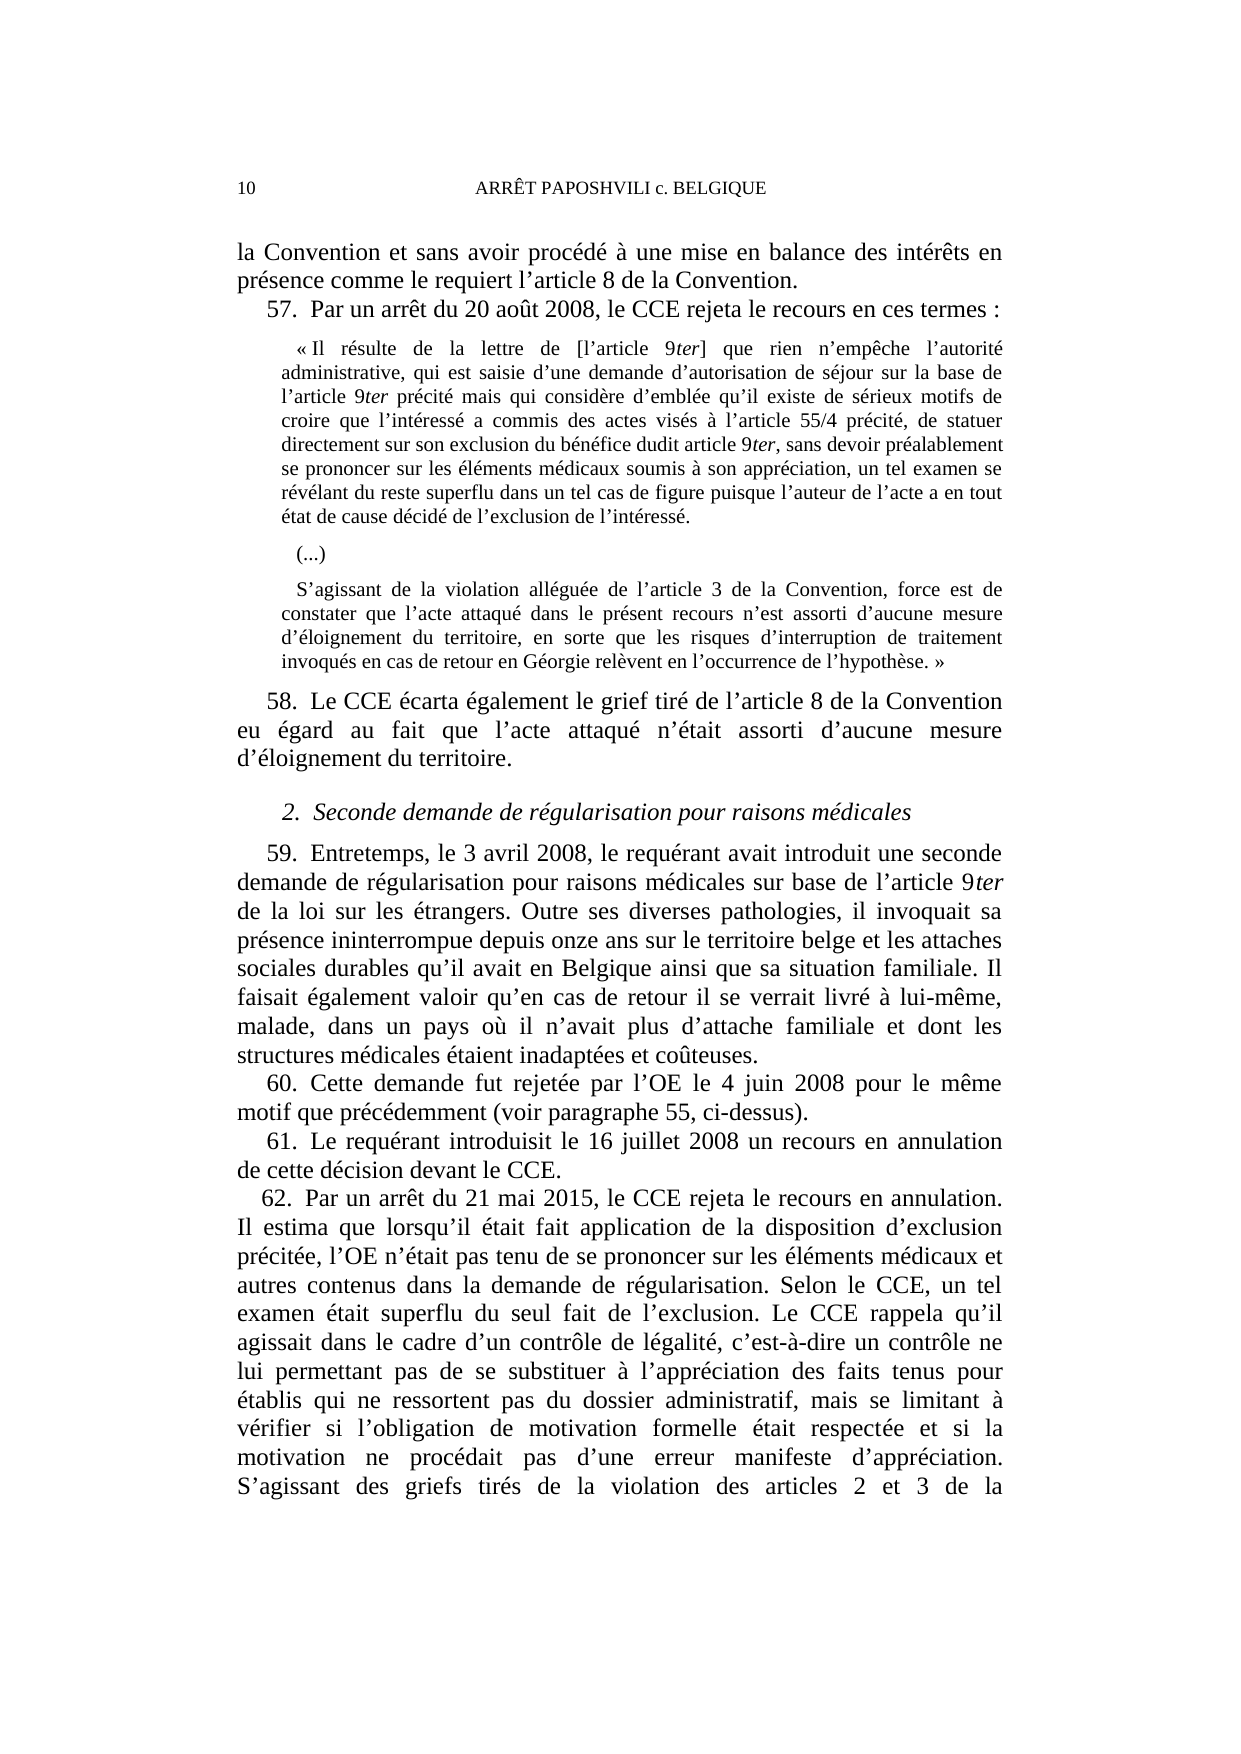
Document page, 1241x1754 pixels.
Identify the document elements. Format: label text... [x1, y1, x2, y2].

subtitle 2. Seconde demande de régularisation pour raisons médicales [282, 797, 1003, 826]
text 61. Le requérant introduisit le 16 juillet 2008 un recours en annulation de cette décision devant le CCE. [237, 1126, 1003, 1183]
text 57. Par un arrêt du 20 août 2008, le CCE rejeta le recours en ces termes : [237, 294, 1003, 323]
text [237, 237, 1003, 294]
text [237, 1183, 1003, 1500]
text (...) [281, 541, 1003, 565]
text 58. Le CCE écarta également le grief tiré de l’article 8 de la Convention eu égard au fait que l’acte attaqué n’était assorti d’aucune mesure d’éloignement du territoire. [237, 686, 1003, 772]
text 60. Cette demande fut rejetée par l’OE le 4 juin 2008 pour le même motif que précédemment (voir paragraphe 55, ci-dessus). [237, 1068, 1003, 1126]
text S’agissant de la violation alléguée de l’article 3 de la Convention, force est de constater que l’acte attaqué dans le présent recours n’est assorti d’aucune mesure d’éloignement du territoire, en sorte que les risques d’interruption de traitement invoqués en cas de retour en Géorgie relèvent en l’occurrence de l’hypothèse. » [281, 577, 1003, 673]
text « Il résulte de la lettre de [l’article 9ter] que rien n’empêche l’autorité administrative, qui est saisie d’une demande d’autorisation de séjour sur la base de l’article 9ter précité mais qui considère d’emblée qu’il existe de sérieux motifs de croire que l’intéressé a commis des actes visés à l’article 55/4 précité, de statuer directement sur son exclusion du bénéfice dudit article 9ter, sans devoir préalablement se prononcer sur les éléments médicaux soumis à son appréciation, un tel examen se révélant du reste superflu dans un tel cas de figure puisque l’auteur de l’acte a en tout état de cause décidé de l’exclusion de l’intéressé. [281, 336, 1003, 528]
text 59. Entretemps, le 3 avril 2008, le requérant avait introduit une seconde demande de régularisation pour raisons médicales sur base de l’article 9ter de la loi sur les étrangers. Outre ses diverses pathologies, il invoquait sa présence ininterrompue depuis onze ans sur le territoire belge et les attaches sociales durables qu’il avait en Belgique ainsi que sa situation familiale. Il faisait également valoir qu’en cas de retour il se verrait livré à lui-même, malade, dans un pays où il n’avait plus d’attache familiale et dont les structures médicales étaient inadaptées et coûteuses. [237, 838, 1003, 1068]
